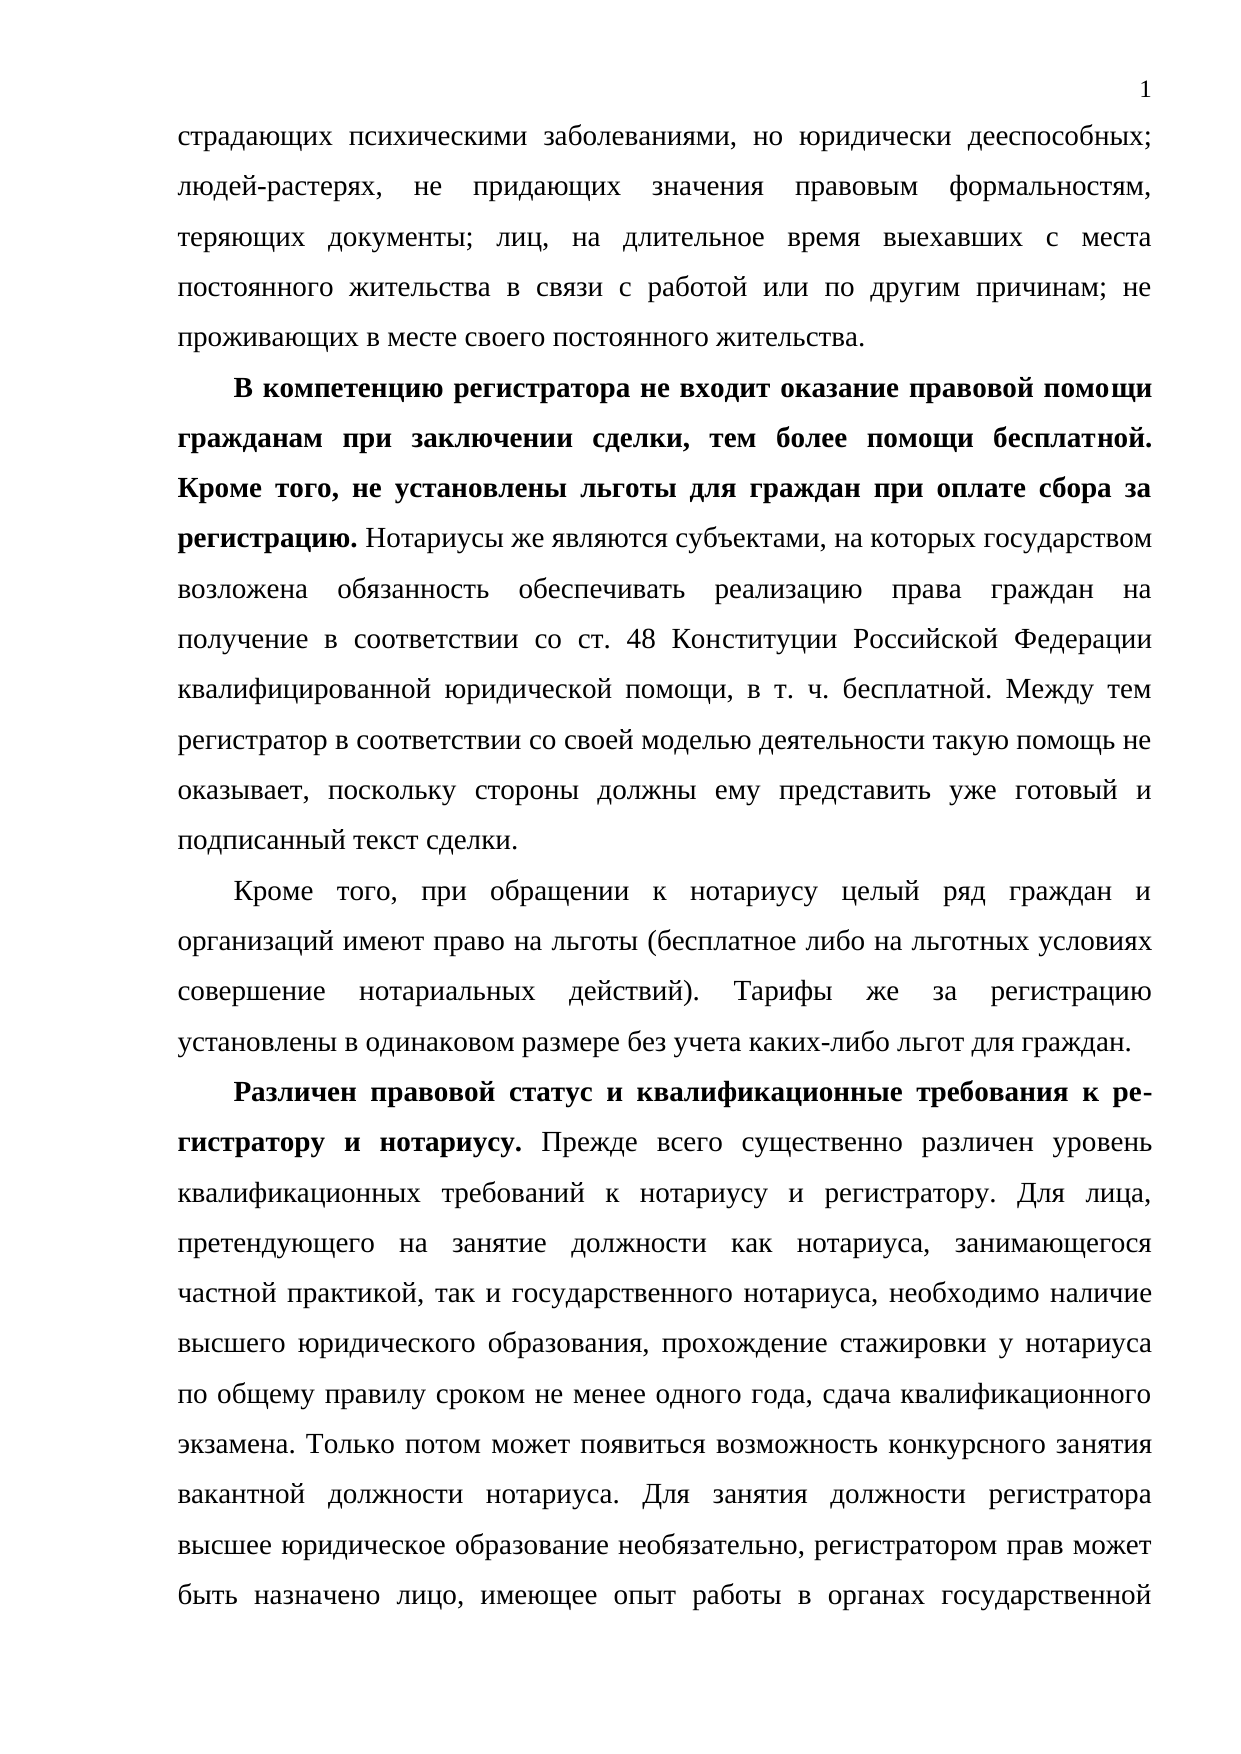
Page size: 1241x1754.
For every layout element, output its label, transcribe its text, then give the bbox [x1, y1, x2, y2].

text Кроме того, при обращении к нотариусу целый ряд граждан и организаций имеют право на льготы (бесплатное либо на льготных условиях совершение нотариальных действий). Тарифы же за регистрацию установлены в одинаковом размере без учета каких-либо льгот для граждан. [177, 873, 1152, 1057]
text В компетенцию регистратора не входит оказание правовой помощи гражданам при заключении сделки, тем более помощи бесплатной. Кроме того, не установлены льготы для граждан при оплате сбора за регистрацию. Нотариусы же являются субъектами, на которых государством возложена обязанность обеспечивать реализацию права граждан на получение в соответствии со ст. 48 Конституции Российской Федерации квалифицированной юридической помощи, в т. ч. бесплатной. Между тем регистратор в соответствии со своей моделью деятельности такую помощь не оказывает, поскольку стороны должны ему представить уже готовый и подписанный текст сделки. [177, 370, 1152, 856]
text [177, 1074, 1152, 1611]
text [177, 118, 1152, 353]
